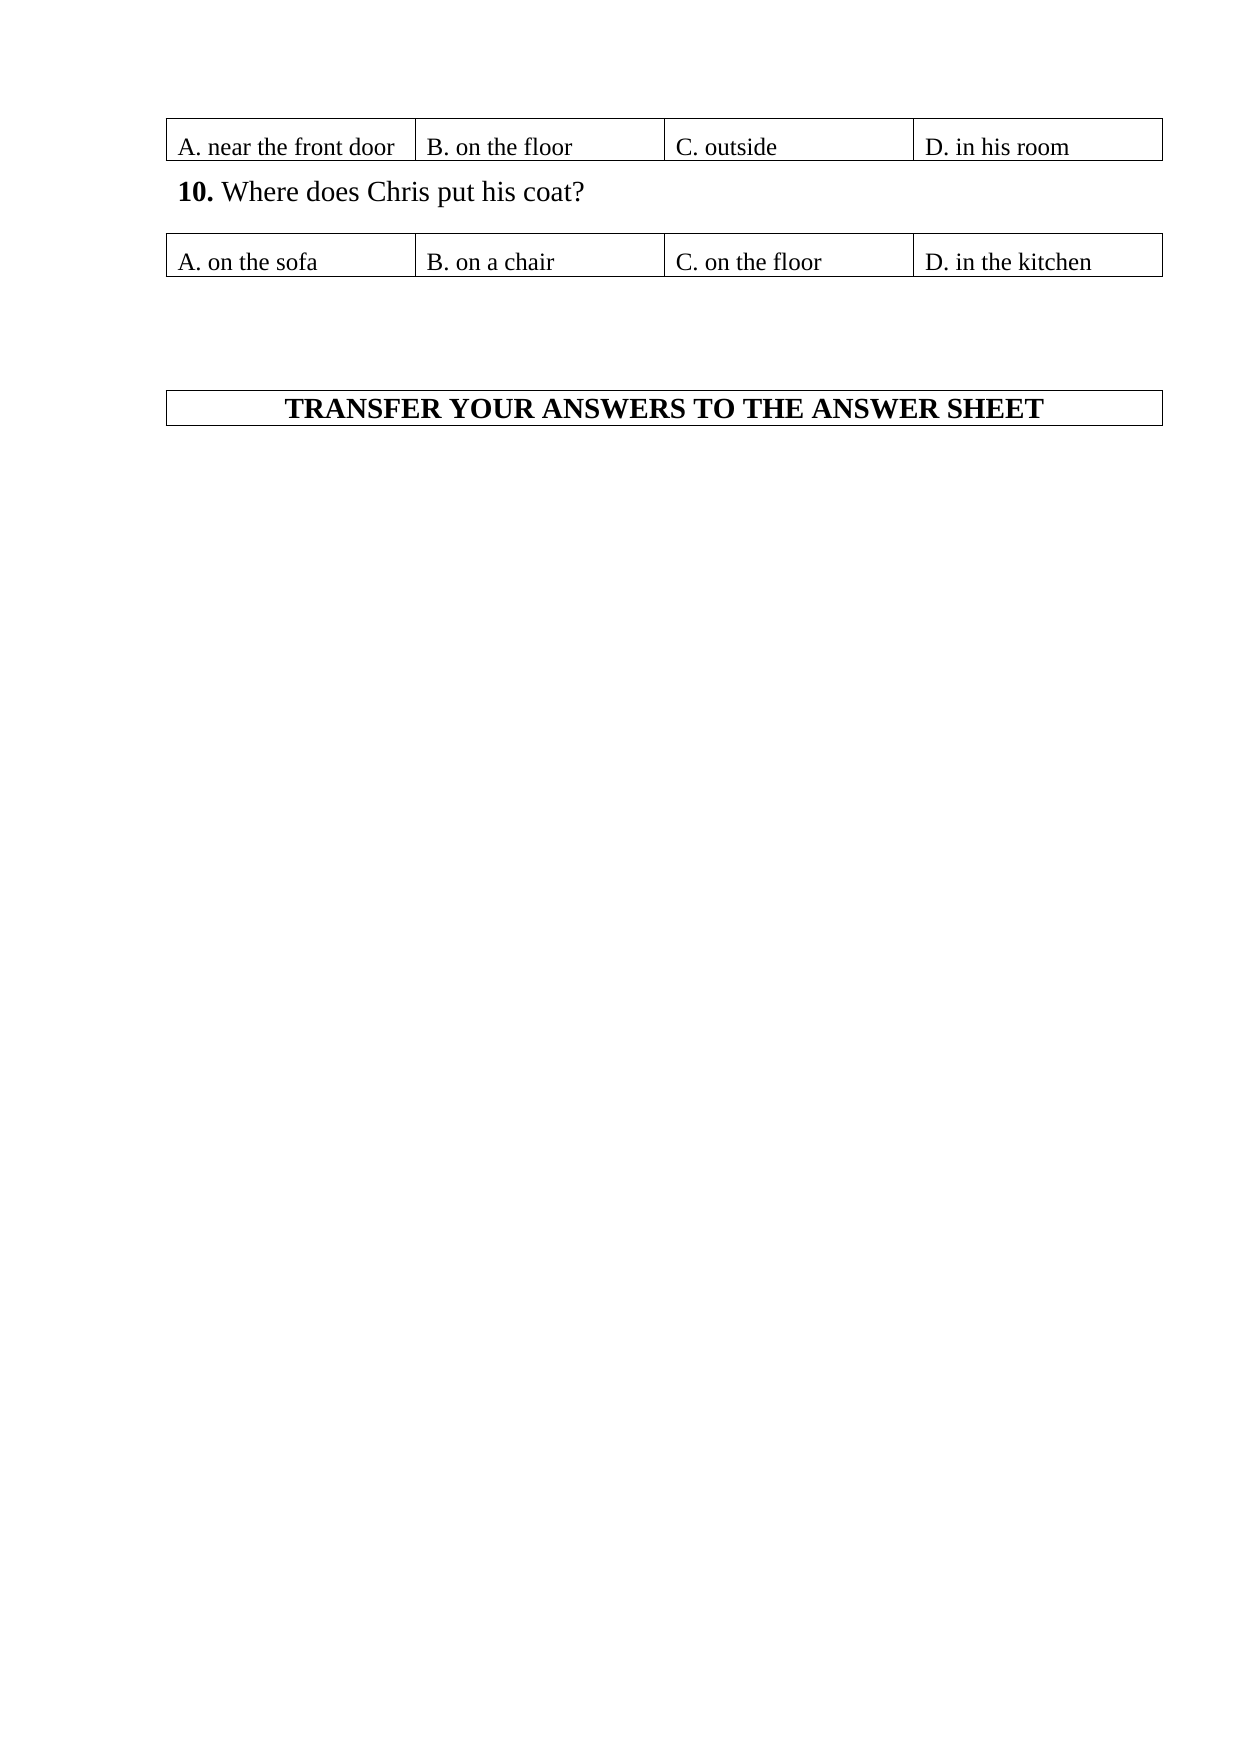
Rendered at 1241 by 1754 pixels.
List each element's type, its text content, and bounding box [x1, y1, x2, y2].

table_header A. near the front door [167, 119, 415, 160]
table_header C. outside [665, 119, 913, 160]
text 10. Where does Chris put his coat? [177, 174, 1181, 207]
table_header B. on the floor [416, 119, 664, 160]
table_header B. on a chair [416, 234, 664, 276]
table_header A. on the sofa [167, 234, 415, 276]
table_header D. in the kitchen [914, 234, 1162, 276]
table_header D. in his room [914, 119, 1162, 160]
table_header TRANSFER YOUR ANSWERS TO THE ANSWER SHEET [167, 391, 1162, 425]
table_header C. on the floor [665, 234, 913, 276]
